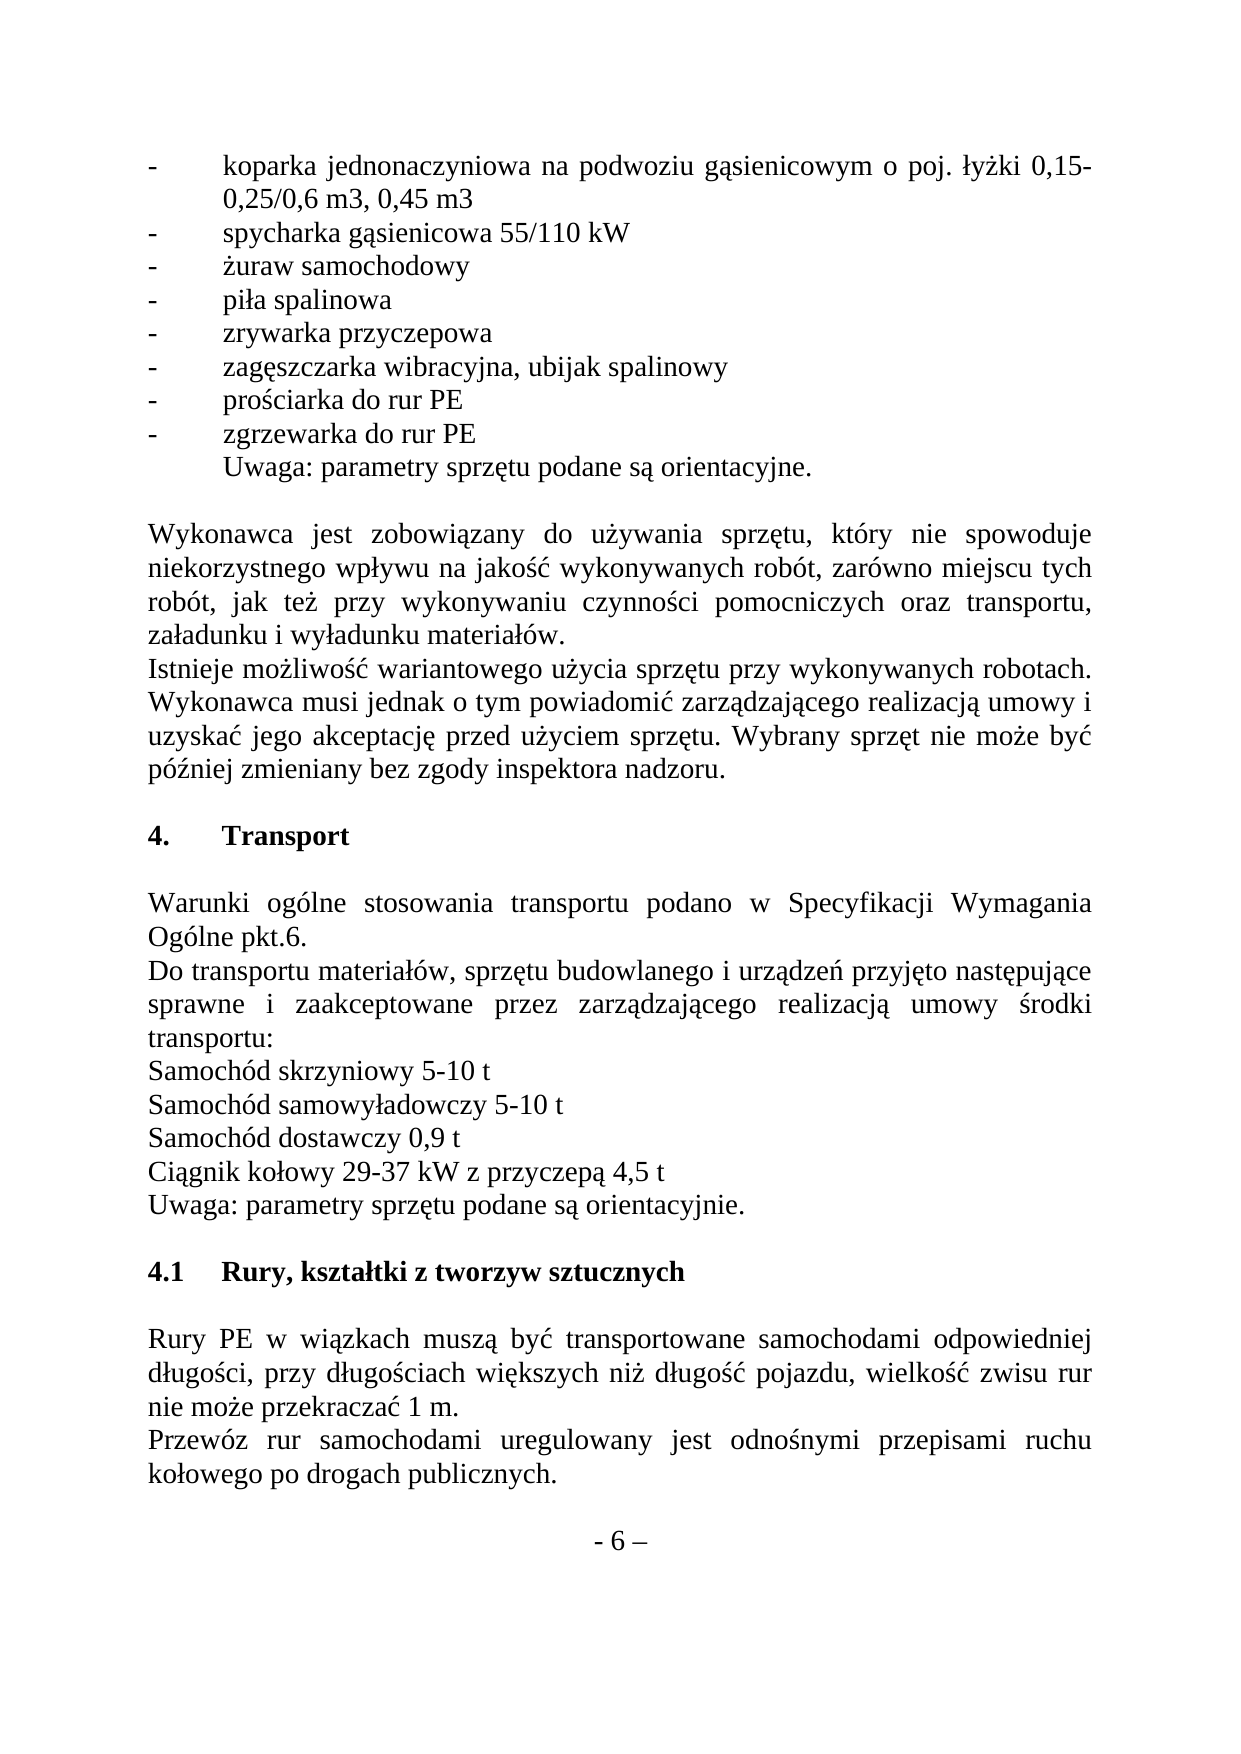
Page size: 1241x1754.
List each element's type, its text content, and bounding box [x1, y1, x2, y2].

text - zgrzewarka do rur PE [148, 416, 1093, 449]
text 4. Transport [148, 818, 1093, 852]
text Uwaga: parametry sprzętu podane są orientacyjnie. [148, 1187, 1093, 1221]
text Do transportu materiałów, sprzętu budowlanego i urządzeń przyjęto następujące sprawne i zaakceptowane przez zarządzającego realizacją umowy środki transportu: [148, 953, 1093, 1053]
text - zrywarka przyczepowa [148, 315, 1093, 349]
text - prościarka do rur PE [148, 382, 1093, 416]
text Istnieje możliwość wariantowego użycia sprzętu przy wykonywanych robotach. Wykonawca musi jednak o tym powiadomić zarządzającego realizacją umowy i uzyskać jego akceptację przed użyciem sprzętu. Wybrany sprzęt nie może być później zmieniany bez zgody inspektora nadzoru. [148, 651, 1093, 785]
text Samochód dostawczy 0,9 t [148, 1120, 1093, 1154]
text Samochód samowyładowczy 5-10 t [148, 1087, 1093, 1120]
text Warunki ogólne stosowania transportu podano w Specyfikacji Wymagania Ogólne pkt.6. [148, 886, 1093, 953]
text - spycharka gąsienicowa 55/110 kW [148, 215, 1093, 248]
text Przewóz rur samochodami uregulowany jest odnośnymi przepisami ruchu kołowego po drogach publicznych. [148, 1422, 1093, 1489]
text Ciągnik kołowy 29-37 kW z przyczepą 4,5 t [148, 1154, 1093, 1187]
text - koparka jednonaczyniowa na podwoziu gąsienicowym o poj. łyżki 0,15-0,25/0,6 m3, 0,45 m3 [148, 148, 1093, 215]
text - 6 – [148, 1523, 1093, 1556]
text - zagęszczarka wibracyjna, ubijak spalinowy [148, 349, 1093, 382]
text Wykonawca jest zobowiązany do używania sprzętu, który nie spowoduje niekorzystnego wpływu na jakość wykonywanych robót, zarówno miejscu tych robót, jak też przy wykonywaniu czynności pomocniczych oraz transportu, załadunku i wyładunku materiałów. [148, 517, 1093, 651]
text - żuraw samochodowy [148, 248, 1093, 282]
text Samochód skrzyniowy 5-10 t [148, 1053, 1093, 1087]
text - piła spalinowa [148, 282, 1093, 315]
list Rury, kształtki z tworzyw sztucznych [148, 1254, 1093, 1288]
text Uwaga: parametry sprzętu podane są orientacyjne. [148, 449, 1093, 483]
text Rury PE w wiązkach muszą być transportowane samochodami odpowiedniej długości, przy długościach większych niż długość pojazdu, wielkość zwisu rur nie może przekraczać . [148, 1322, 1093, 1422]
